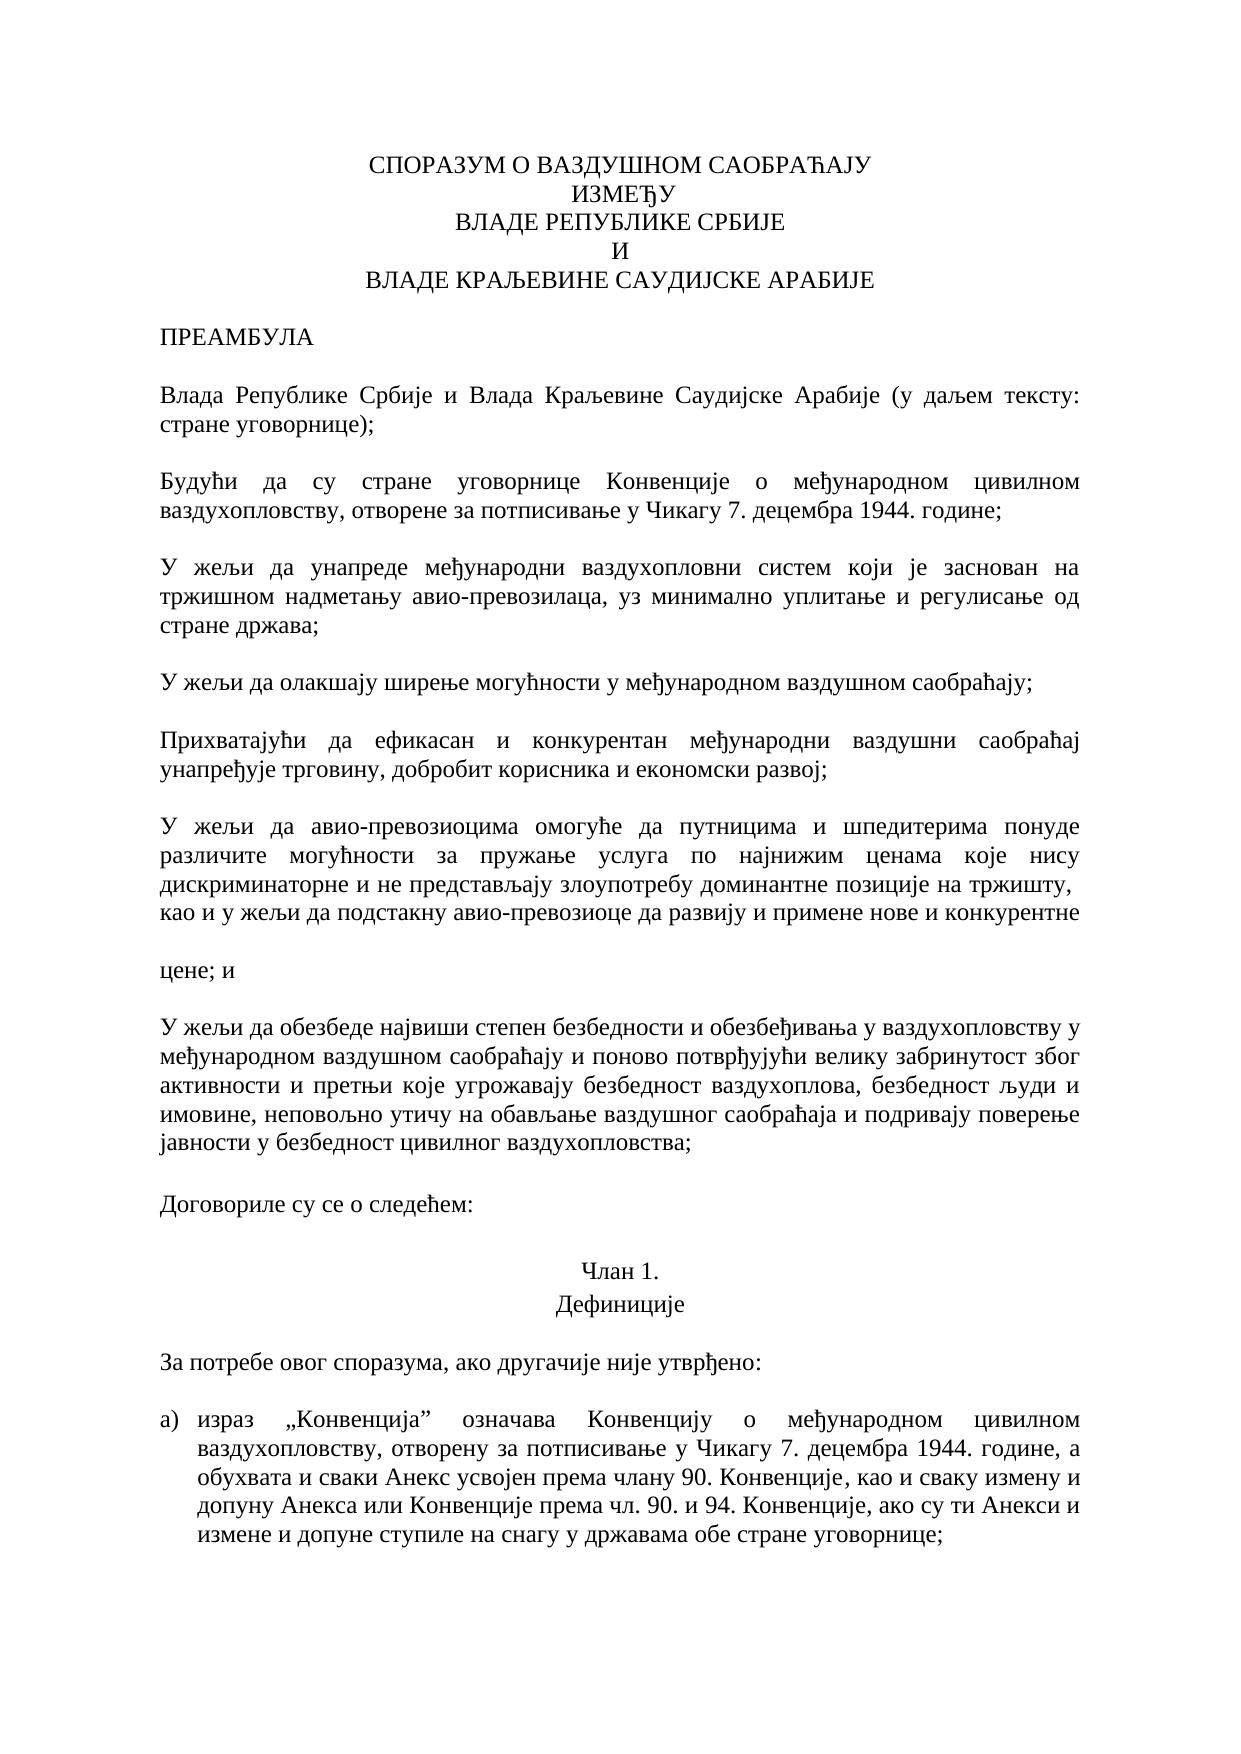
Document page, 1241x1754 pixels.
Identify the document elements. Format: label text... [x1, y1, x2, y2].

text Прихватајући да ефикасан и конкурентан међународни ваздушни саобраћај унапређује трговину, добробит корисника и економски развој; [159, 725, 1081, 782]
text За потребе овог споразума, ако другачије није утврђено: [159, 1347, 1081, 1375]
text ИЗМЕЂУ [159, 179, 1081, 207]
text У жељи да авио-превозиоцима омогуће да путницима и шпедитерима понуде различите могућности за пружање услуга по најнижим ценама које нису дискриминаторне и не представљају злоупотребу доминантне позиције на тржишту, као и у жељи да подстакну авио-превозиоце да развију и примене нове и конкурентне цене; и [159, 811, 1081, 984]
text а) израз „Конвенција” означава Конвенцију о међународном цивилном ваздухопловству, отворену за потписивање у Чикагу 7. децембра 1944. године, а обухвата и сваки Анекс усвојен према члану 90. Конвенције, као и сваку измену и допуну Анекса или Конвенције према чл. 90. и 94. Конвенције, ако су ти Анекси и измене и допуне ступиле на снагу у државама обе стране уговорнице; [159, 1404, 1081, 1548]
text У жељи да обезбеде највиши степен безбедности и обезбеђивања у ваздухопловству у међународном ваздушном саобраћају и поново потврђујући велику забринутост због активности и претњи које угрожавају безбедност ваздухоплова, безбедност људи и имовине, неповољно утичу на обављање ваздушног саобраћаја и подривају поверење јавности у безбедност цивилног ваздухопловства; [159, 1012, 1081, 1156]
text Влада Републике Србије и Влада Краљевине Саудијске Арабије (у даљем тексту: стране уговорнице); [159, 380, 1081, 437]
text ВЛАДЕ РЕПУБЛИКЕ СРБИЈЕ [159, 207, 1081, 236]
text ВЛАДЕ КРАЉЕВИНЕ САУДИЈСКЕ АРАБИЈЕ [159, 265, 1081, 294]
text Будући да су стране уговорнице Конвенције о међународном цивилном ваздухопловству, отворене за потписивање у Чикагу 7. децембра 1944. године; [159, 466, 1081, 524]
text И [159, 236, 1081, 265]
text СПОРАЗУМ О ВАЗДУШНОМ САОБРАЋАЈУ [159, 150, 1081, 179]
text У жељи да унапреде међународни ваздухопловни систем који је заснован на тржишном надметању авио-превозилаца, уз минимално уплитање и регулисање од стране држава; [159, 552, 1081, 639]
text Дефиниције [159, 1289, 1081, 1318]
text Договориле су се о следећем: [159, 1189, 1081, 1218]
text ПРЕАМБУЛА [159, 322, 1081, 351]
text Члан 1. [159, 1256, 1081, 1285]
text У жељи да олакшају ширење могућности у међународном ваздушном саобраћају; [159, 667, 1081, 696]
